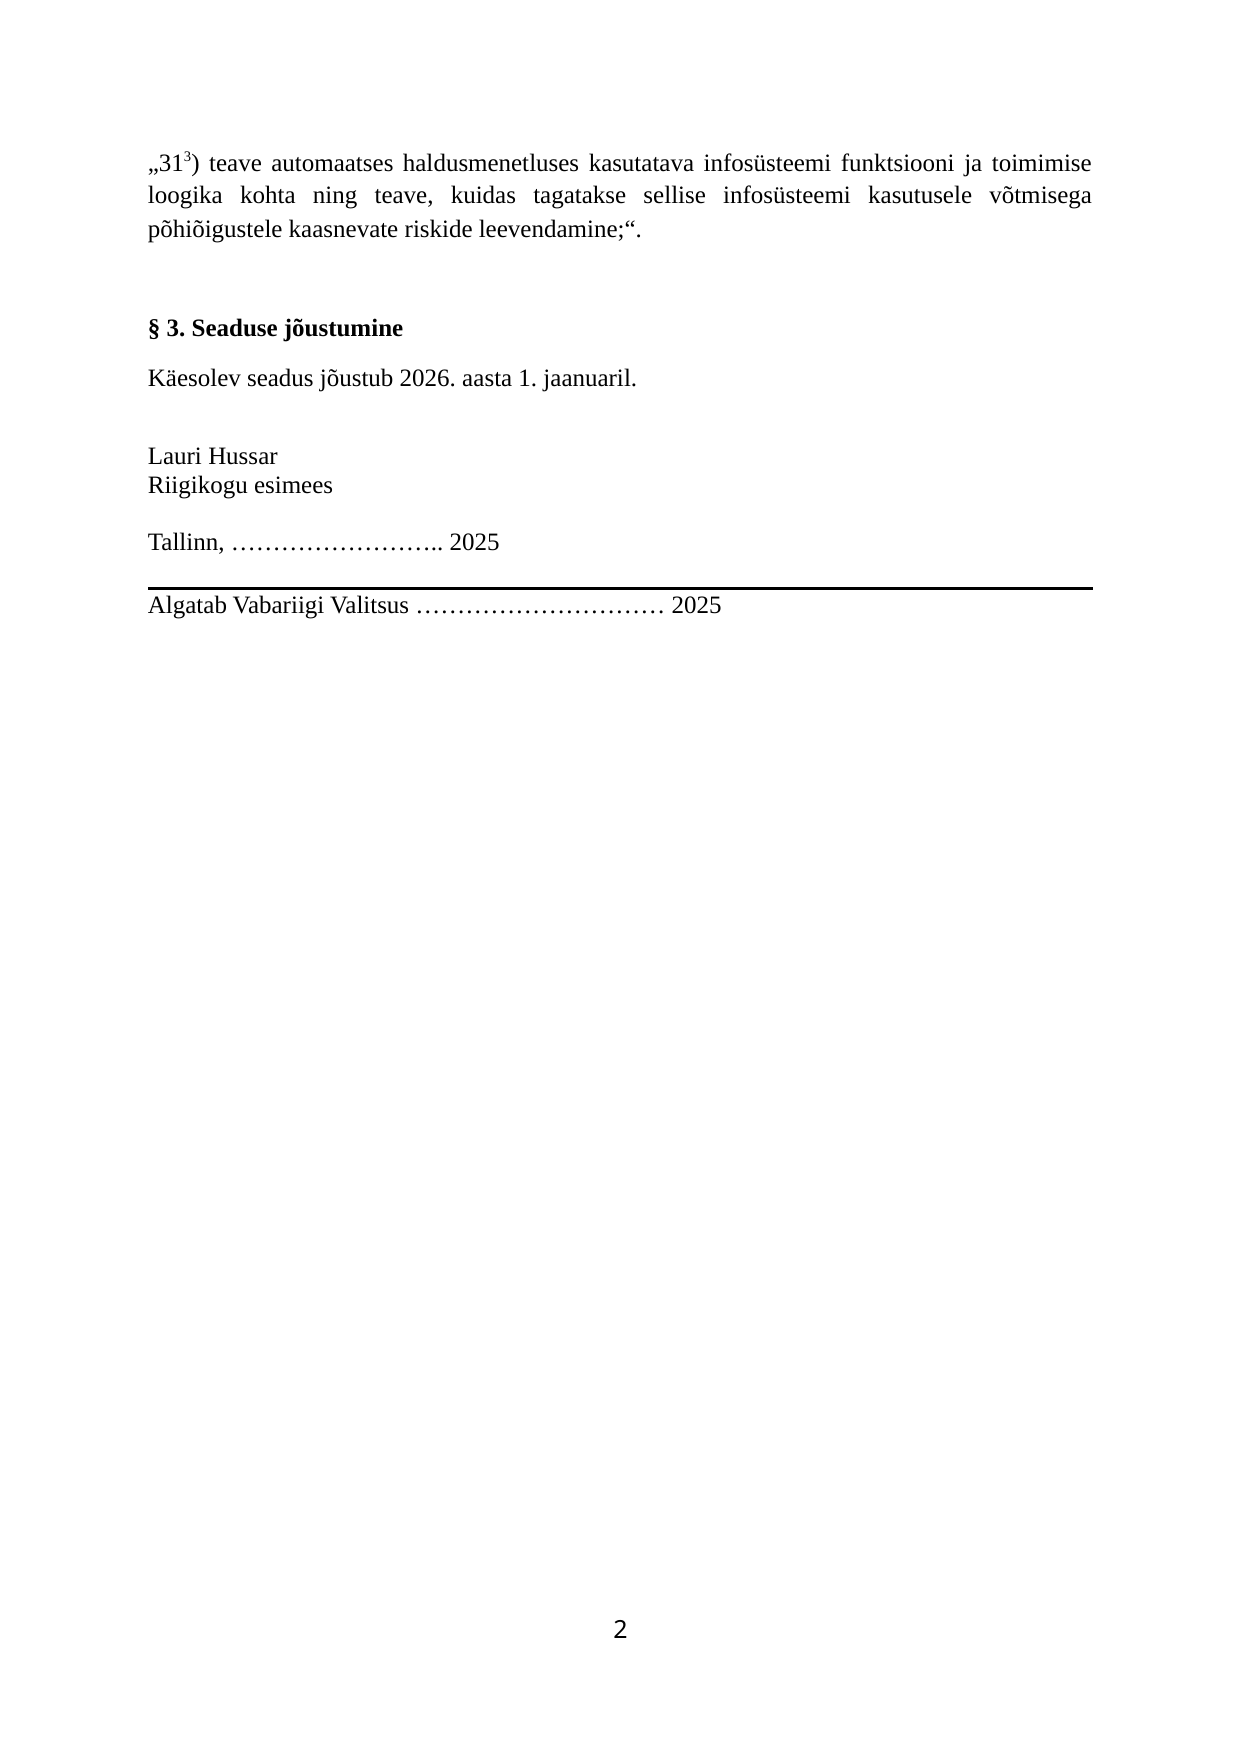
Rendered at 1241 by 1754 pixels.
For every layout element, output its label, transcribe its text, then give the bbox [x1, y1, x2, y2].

text „313) teave automaatses haldusmenetluses kasutatava infosüsteemi funktsiooni ja toimimise loogika kohta ning teave, kuidas tagatakse sellise infosüsteemi kasutusele võtmisega põhiõigustele kaasnevate riskide leevendamine;“. [148, 148, 1093, 242]
text Tallinn, …………………….. 2025 [148, 527, 1093, 556]
text § 3. Seaduse jõustumine [148, 313, 1093, 342]
text Algatab Vabariigi Valitsus ………………………… 2025 [148, 590, 1093, 619]
text Lauri Hussar [148, 441, 1093, 470]
text Käesolev seadus jõustub 2026. aasta 1. jaanuaril. [148, 363, 1093, 391]
text Riigikogu esimees [148, 470, 1093, 499]
